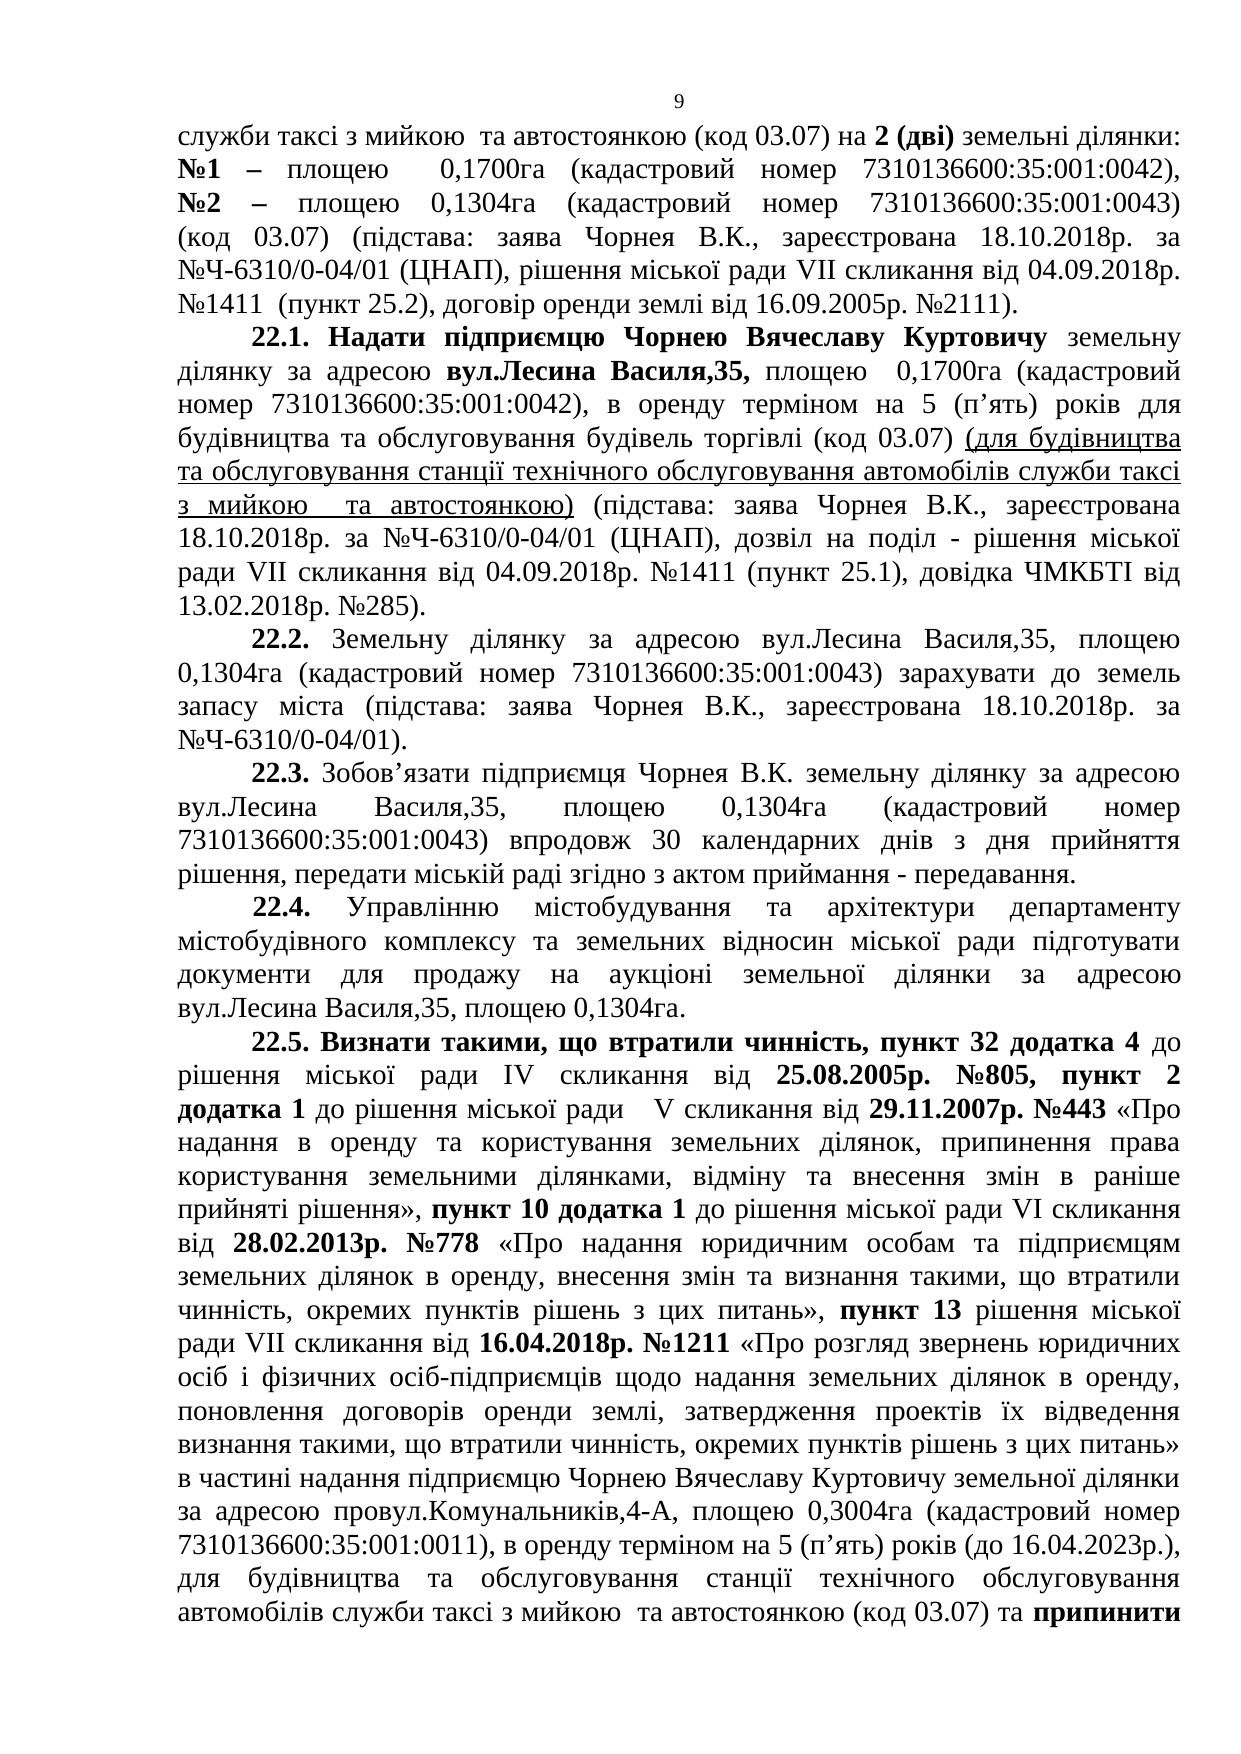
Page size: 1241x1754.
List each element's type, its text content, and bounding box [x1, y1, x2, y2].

text 22.4. Управлінню містобудування та архітектури департаменту містобудівного комплексу та земельних відносин міської ради підготувати документи для продажу на аукціоні земельної ділянки за адресою вул.Лесина Василя,35, площею 0,1304га. [177, 889, 1181, 1024]
text 22.2. Земельну ділянку за адресою вул.Лесина Василя,35, площею 0,1304га (кадастровий номер 7310136600:35:001:0043) зарахувати до земель запасу міста (підстава: заява Чорнея В.К., зареєстрована 18.10.2018р. за №Ч-6310/0-04/01). [177, 621, 1181, 755]
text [177, 1024, 1181, 1627]
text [177, 118, 1181, 319]
text 22.1. Надати підприємцю Чорнею Вячеславу Куртовичу земельну ділянку за адресою вул.Лесина Василя,35, площею 0,1700га (кадастровий номер 7310136600:35:001:0042), в оренду терміном на 5 (п’ять) років для будівництва та обслуговування будівель торгівлі (код 03.07) (для будівництва та обслуговування станції технічного обслуговування автомобілів служби таксі з мийкою та автостоянкою) (підстава: заява Чорнея В.К., зареєстрована 18.10.2018р. за №Ч-6310/0-04/01 (ЦНАП), дозвіл на поділ - рішення міської ради VІI скликання від 04.09.2018р. №1411 (пункт 25.1), довідка ЧМКБТІ від 13.02.2018р. №285). [177, 319, 1181, 483]
text 22.3. Зобов’язати підприємця Чорнея В.К. земельну ділянку за адресою вул.Лесина Василя,35, площею 0,1304га (кадастровий номер 7310136600:35:001:0043) впродовж 30 календарних днів з дня прийняття рішення, передати міській раді згідно з актом приймання - передавання. [177, 755, 1181, 889]
text 22.1. Надати підприємцю Чорнею Вячеславу Куртовичу земельну ділянку за адресою вул.Лесина Василя,35, площею 0,1700га (кадастровий номер 7310136600:35:001:0042), в оренду терміном на 5 (п’ять) років для будівництва та обслуговування будівель торгівлі (код 03.07) (для будівництва та обслуговування станції технічного обслуговування автомобілів служби таксі з мийкою та автостоянкою) (підстава: заява Чорнея В.К., зареєстрована 18.10.2018р. за №Ч-6310/0-04/01 (ЦНАП), дозвіл на поділ - рішення міської ради VІI скликання від 04.09.2018р. №1411 (пункт 25.1), довідка ЧМКБТІ від 13.02.2018р. №285). [177, 484, 1181, 621]
